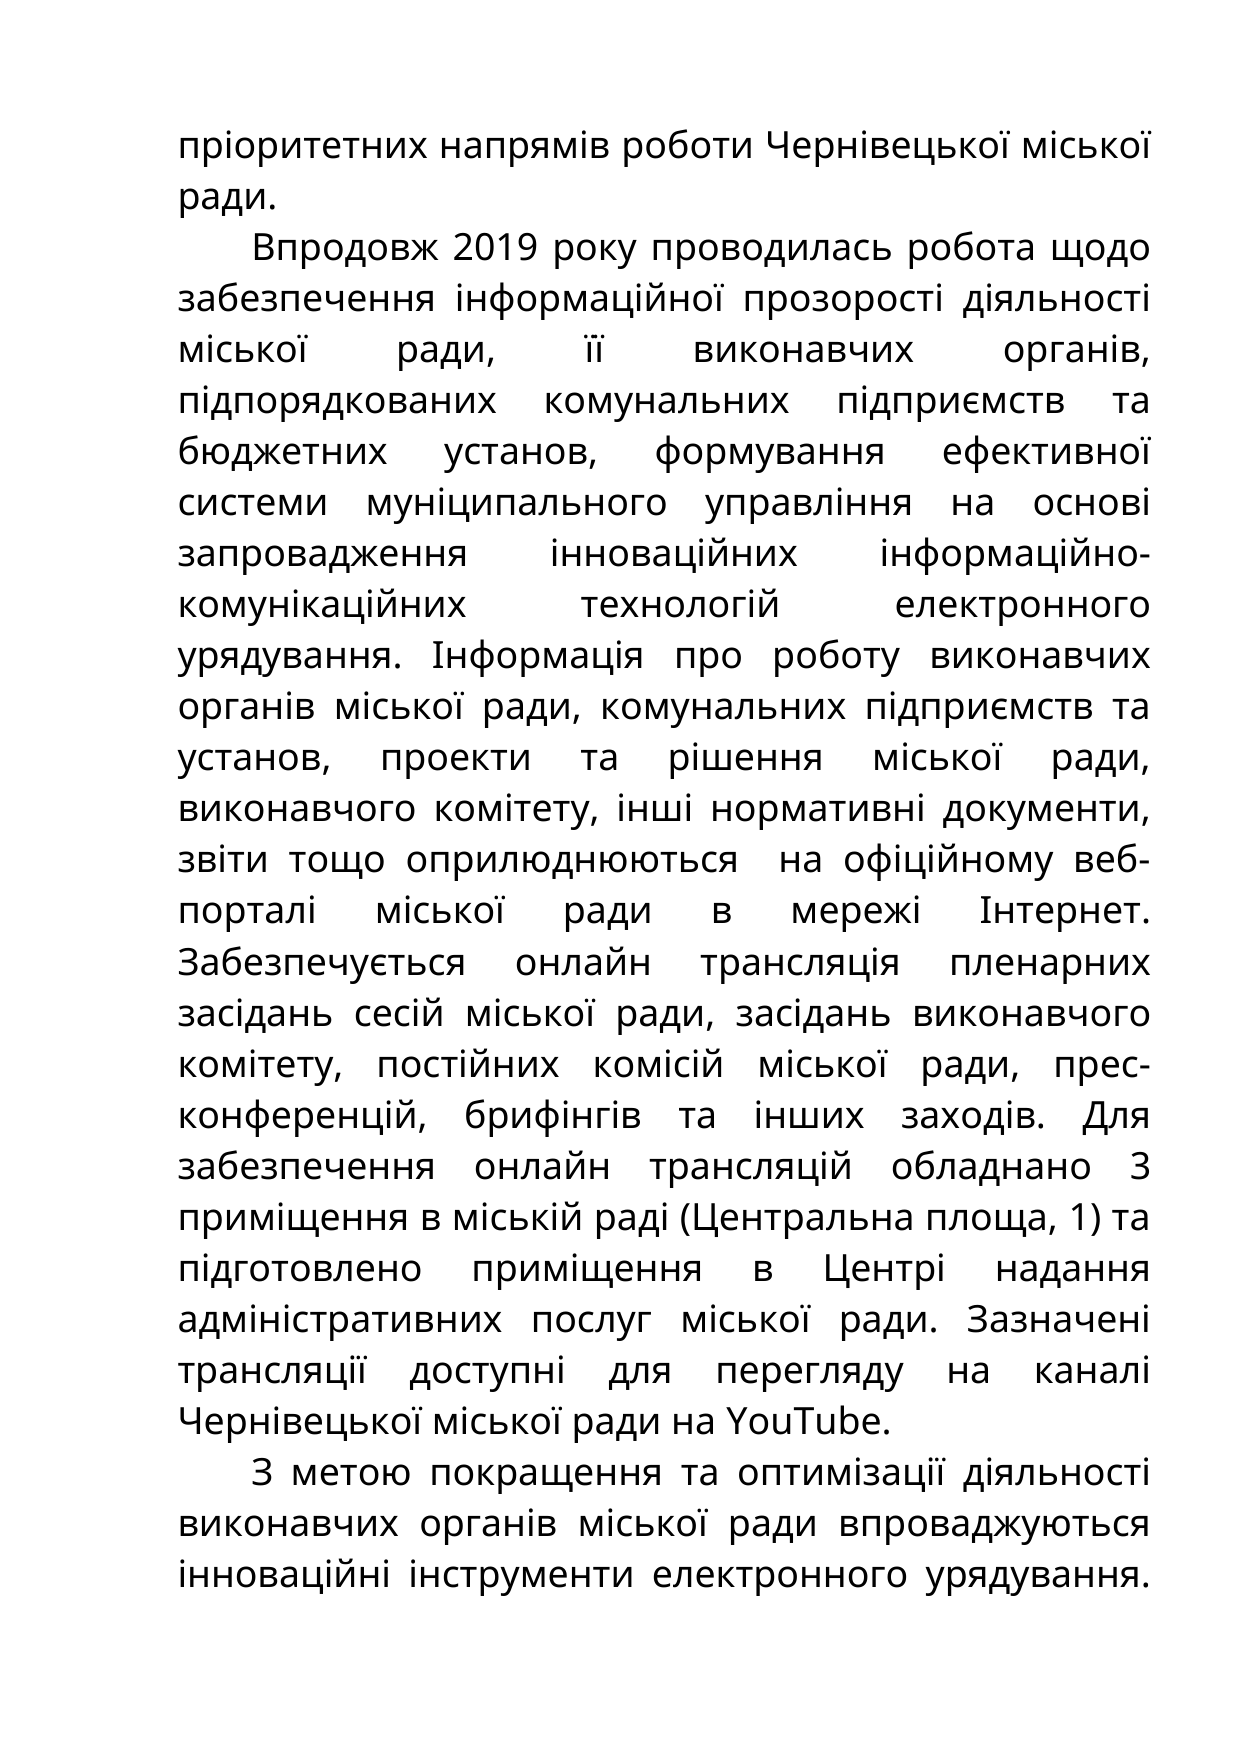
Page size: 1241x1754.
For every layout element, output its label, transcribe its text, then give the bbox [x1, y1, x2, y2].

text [177, 1445, 1152, 1598]
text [177, 118, 1152, 220]
text Впродовж 2019 року проводилась робота щодо забезпечення інформаційної прозорості діяльності міської ради, її виконавчих органів, підпорядкованих комунальних підприємств та бюджетних установ, формування ефективної системи муніципального управління на основі запровадження інноваційних інформаційно-комунікаційних технологій електронного урядування. Інформація про роботу виконавчих органів міської ради, комунальних підприємств та установ, проекти та рішення міської ради, виконавчого комітету, інші нормативні документи, звіти тощо оприлюднюються на офіційному веб-порталі міської ради в мережі Інтернет. Забезпечується онлайн трансляція пленарних засідань сесій міської ради, засідань виконавчого комітету, постійних комісій міської ради, прес-конференцій, брифінгів та інших заходів. Для забезпечення онлайн трансляцій обладнано 3 приміщення в міській раді (Центральна площа, 1) та підготовлено приміщення в Центрі надання адміністративних послуг міської ради. Зазначені трансляції доступні для перегляду на каналі Чернівецької міської ради на YouTube. [177, 220, 1152, 1445]
